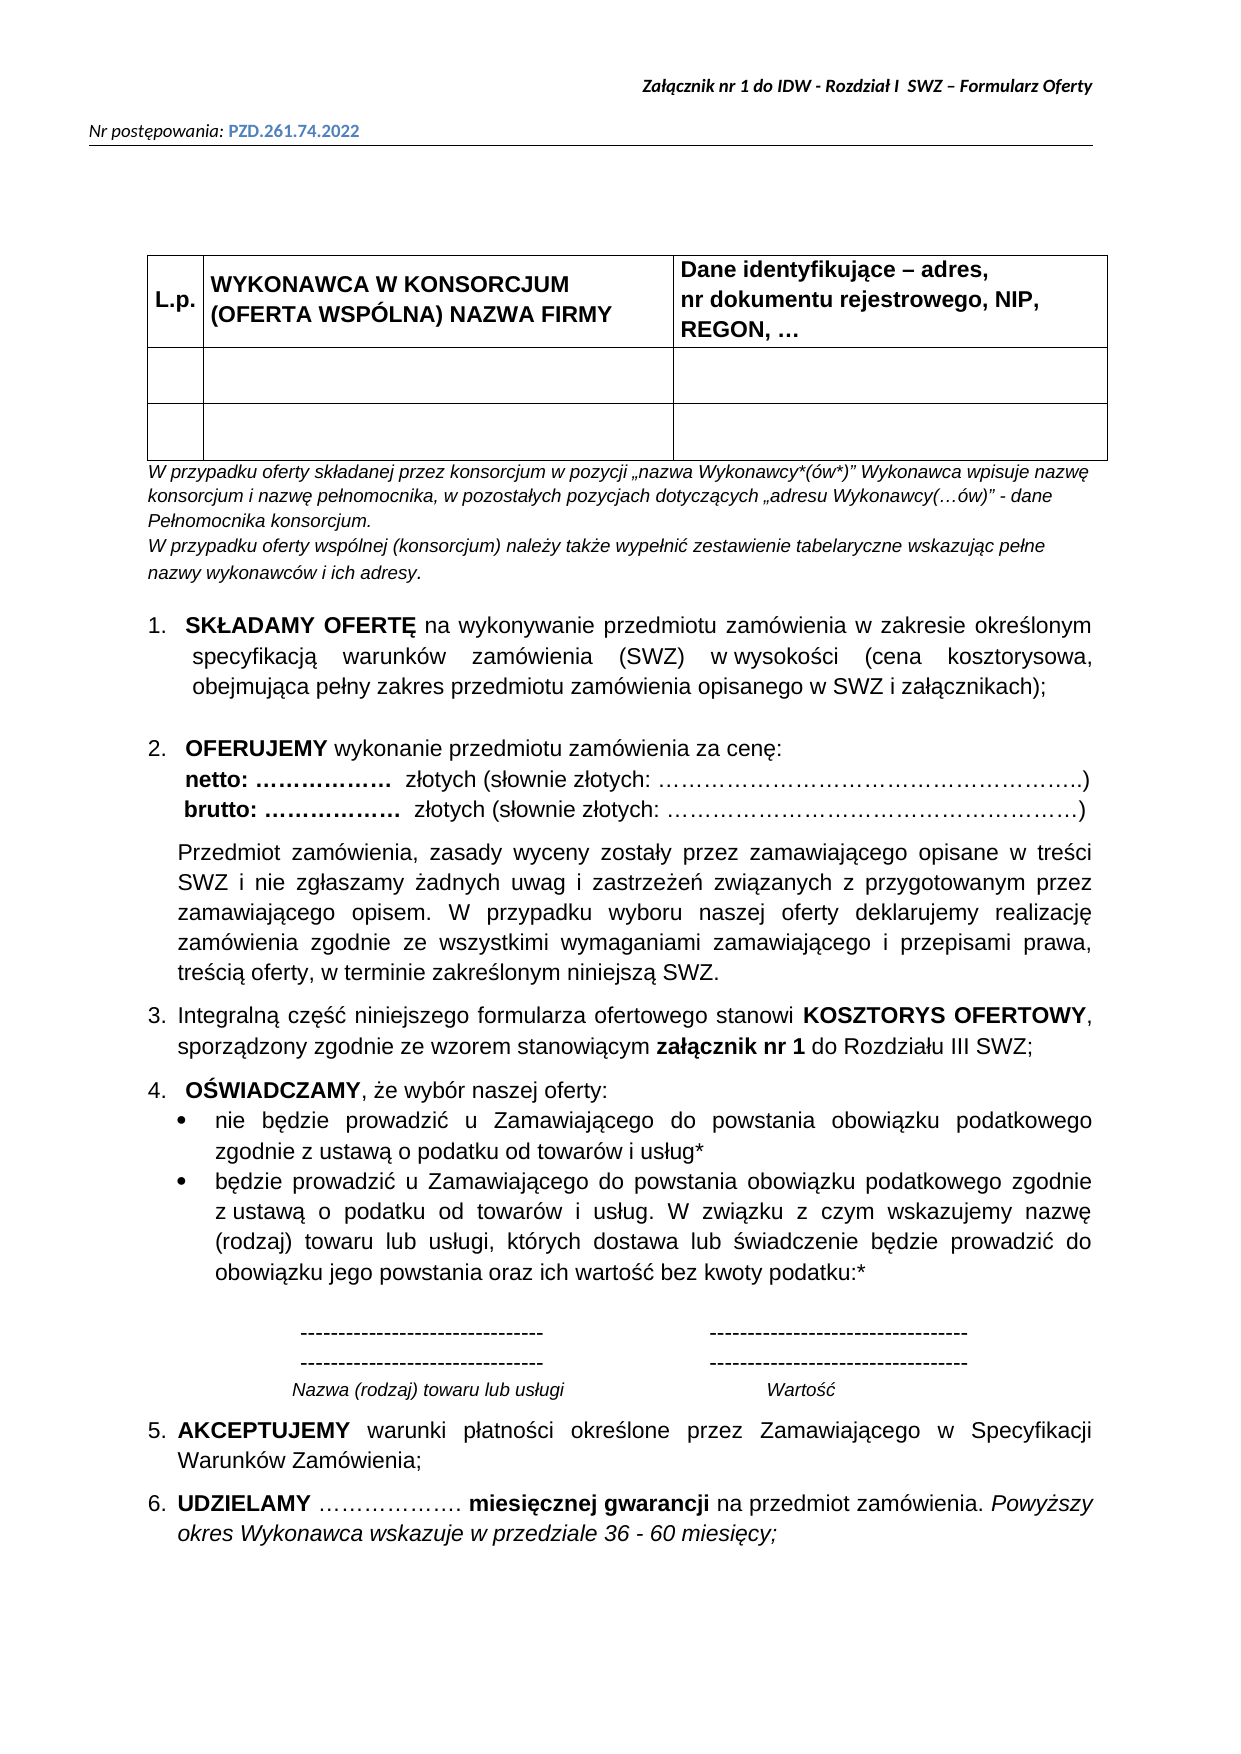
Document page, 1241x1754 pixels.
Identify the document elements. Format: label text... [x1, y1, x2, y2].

list Integralną część niniejszego formularza ofertowego stanowi KOSZTORYS OFERTOWY, sporządzony zgodnie ze wzorem stanowiącym załącznik nr 1 do Rozdziału III SWZ; [148, 1002, 1093, 1061]
table_cell [674, 404, 1107, 459]
list AKCEPTUJEMY warunki płatności określone przez Zamawiającego w Specyfikacji Warunków Zamówienia; [148, 1417, 1093, 1474]
text brutto: ……………… złotych (słownie złotych: ………………………………………………) [177, 796, 1093, 822]
table_cell [674, 348, 1107, 403]
text -------------------------------- ---------------------------------- [177, 1349, 1093, 1375]
table_cell [148, 348, 203, 403]
text netto: ……………… złotych (słownie złotych: ………………………………………………..) [148, 766, 1093, 792]
table_header Dane identyfikujące – adres, nr dokumentu rejestrowego, NIP, REGON, … [674, 256, 1107, 347]
table_header WYKONAWCA W KONSORCJUM (OFERTA WSPÓLNA) NAZWA FIRMY [204, 256, 673, 347]
list OFERUJEMY wykonanie przedmiotu zamówienia za cenę: [148, 735, 1093, 762]
list SKŁADAMY OFERTĘ na wykonywanie przedmiotu zamówienia w zakresie określonym specyfikacją warunków zamówienia (SWZ) w wysokości (cena kosztorysowa, obejmująca pełny zakres przedmiotu zamówienia opisanego w SWZ i załącznikach); [148, 612, 1093, 699]
list będzie prowadzić u Zamawiającego do powstania obowiązku podatkowego zgodnie z ustawą o podatku od towarów i usług. W związku z czym wskazujemy nazwę (rodzaj) towaru lub usługi, których dostawa lub świadczenie będzie prowadzić do obowiązku jego powstania oraz ich wartość bez kwoty podatku:* [177, 1168, 1093, 1285]
table_cell [148, 404, 203, 459]
table_cell [204, 404, 673, 459]
list nie będzie prowadzić u Zamawiającego do powstania obowiązku podatkowego zgodnie z ustawą o podatku od towarów i usług* [177, 1107, 1093, 1164]
list UDZIELAMY ………………. miesięcznej gwarancji na przedmiot zamówienia. Powyższy okres Wykonawca wskazuje w przedziale 36 - 60 miesięcy; [148, 1490, 1093, 1547]
text Nazwa (rodzaj) towaru lub usługi Wartość [177, 1379, 1093, 1401]
text -------------------------------- ---------------------------------- [177, 1319, 1093, 1345]
text Przedmiot zamówienia, zasady wyceny zostały przez zamawiającego opisane w treści SWZ i nie zgłaszamy żadnych uwag i zastrzeżeń związanych z przygotowanym przez zamawiającego opisem. W przypadku wyboru naszej oferty deklarujemy realizację zamówienia zgodnie ze wszystkimi wymaganiami zamawiającego i przepisami prawa, treścią oferty, w terminie zakreślonym niniejszą SWZ. [177, 838, 1093, 986]
list OŚWIADCZAMY, że wybór naszej oferty: [148, 1077, 1093, 1103]
text W przypadku oferty wspólnej (konsorcjum) należy także wypełnić zestawienie tabelaryczne wskazując pełne nazwy wykonawców i ich adresy. [148, 535, 1093, 584]
table_header L.p. [148, 256, 203, 347]
text W przypadku oferty składanej przez konsorcjum w pozycji „nazwa Wykonawcy*(ów*)” Wykonawca wpisuje nazwę konsorcjum i nazwę pełnomocnika, w pozostałych pozycjach dotyczących „adresu Wykonawcy(…ów)” - dane Pełnomocnika konsorcjum. [148, 461, 1093, 532]
table_cell [204, 348, 673, 403]
